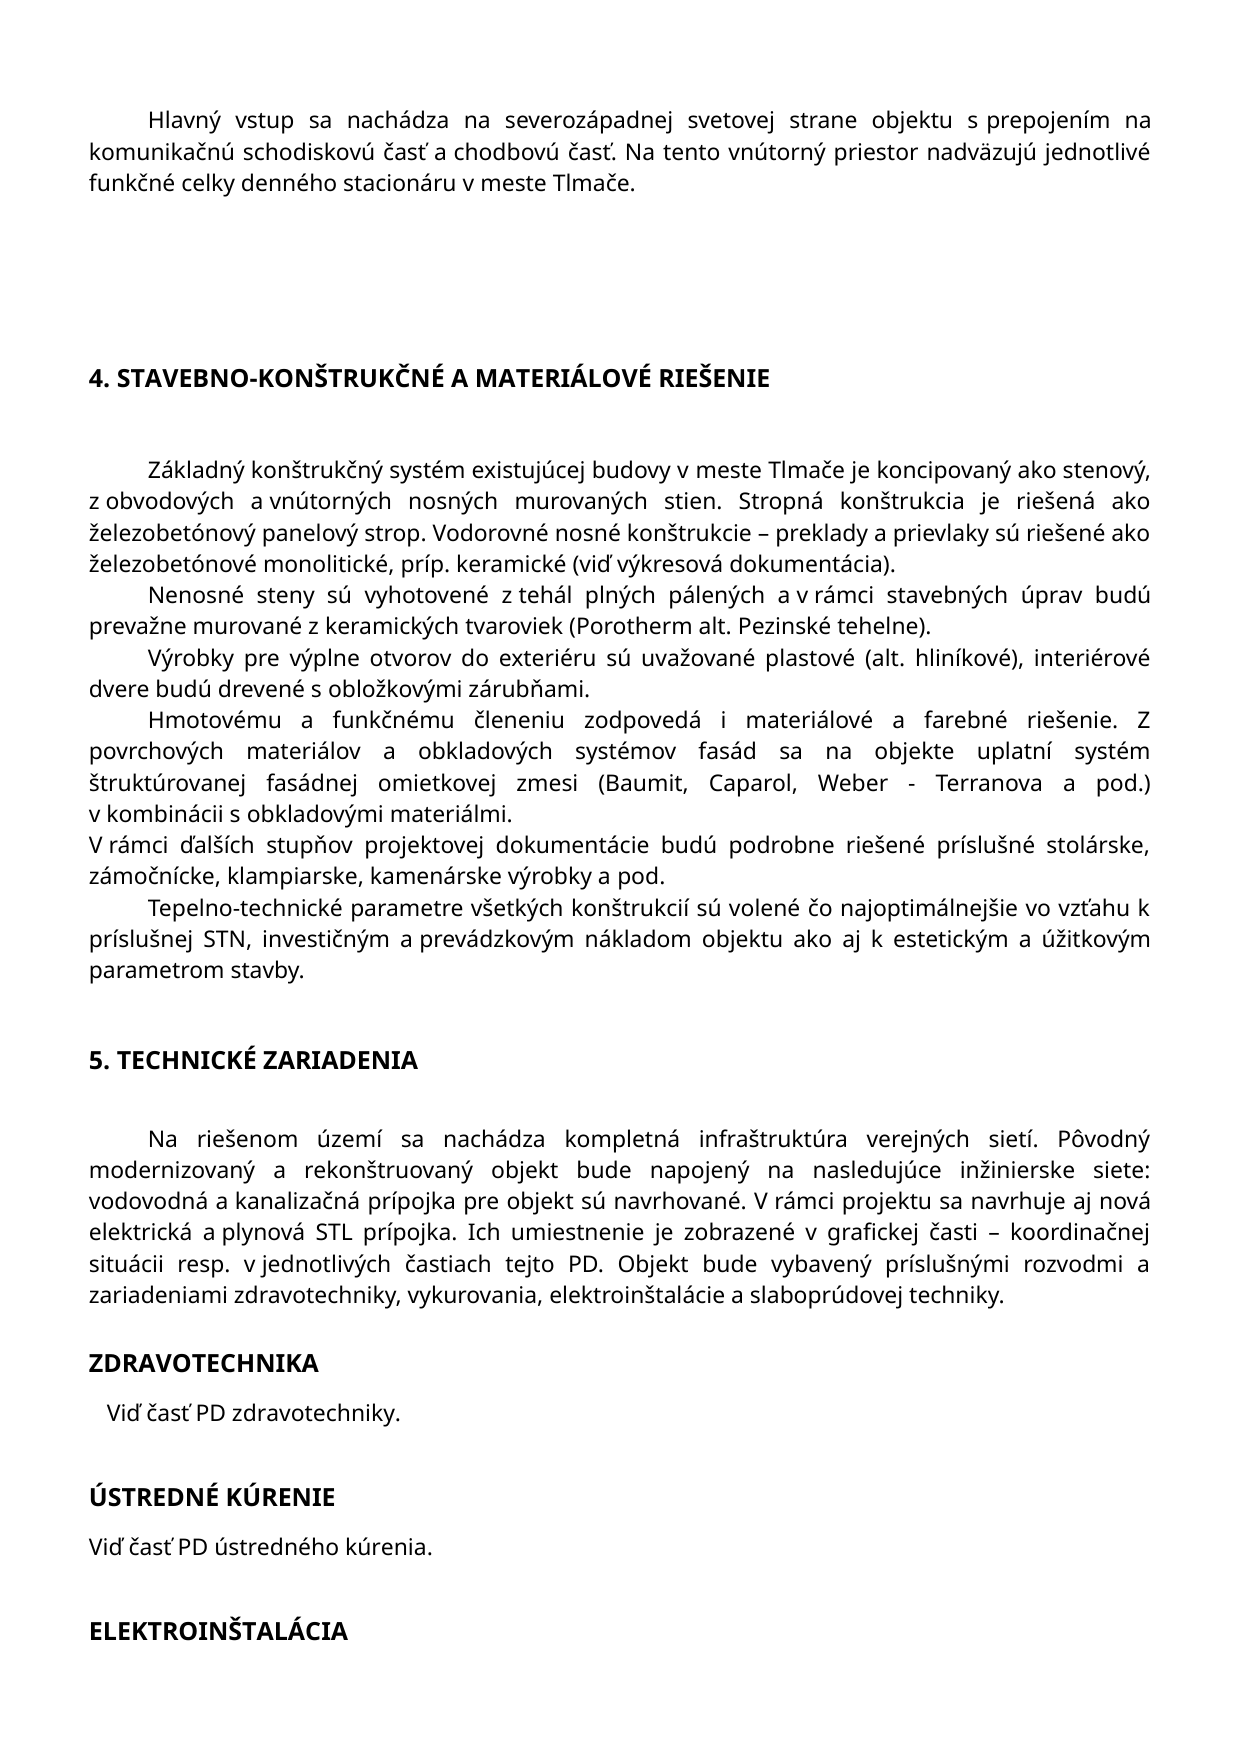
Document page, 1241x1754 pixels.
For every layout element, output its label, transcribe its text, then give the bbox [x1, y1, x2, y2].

text Elektroinštalácia [89, 1614, 1152, 1648]
text 4. Stavebno-konštrukčné a materiálové riešenie [89, 360, 1152, 394]
text Na riešenom území sa nachádza kompletná infraštruktúra verejných sietí. Pôvodný modernizovaný a rekonštruovaný objekt bude napojený na nasledujúce inžinierske siete: vodovodná a kanalizačná prípojka pre objekt sú navrhované. V rámci projektu sa navrhuje aj nová elektrická a plynová STL prípojka. Ich umiestnenie je zobrazené v grafickej časti – koordinačnej situácii resp. v jednotlivých častiach tejto PD. Objekt bude vybavený príslušnými rozvodmi a zariadeniami zdravotechniky, vykurovania, elektroinštalácie a slaboprúdovej techniky. [89, 1122, 1152, 1310]
text Zdravotechnika [89, 1346, 1152, 1380]
text Hmotovému a funkčnému členeniu zodpovedá i materiálové a farebné riešenie. Z povrchových materiálov a obkladových systémov fasád sa na objekte uplatní systém štruktúrovanej fasádnej omietkovej zmesi (Baumit, Caparol, Weber - Terranova a pod.) v kombinácii s obkladovými materiálmi. [89, 704, 1152, 829]
text Tepelno-technické parametre všetkých konštrukcií sú volené čo najoptimálnejšie vo vzťahu k príslušnej STN, investičným a prevádzkovým nákladom objektu ako aj k estetickým a úžitkovým parametrom stavby. [89, 891, 1152, 985]
text V rámci ďalších stupňov projektovej dokumentácie budú podrobne riešené príslušné stolárske, zámočnícke, klampiarske, kamenárske výrobky a pod. [89, 829, 1152, 891]
text ÚSTREDNÉ KÚRENIE [89, 1480, 1152, 1514]
text Viď časť PD zdravotechniky. [89, 1397, 1152, 1428]
text Hlavný vstup sa nachádza na severozápadnej svetovej strane objektu s prepojením na komunikačnú schodiskovú časť a chodbovú časť. Na tento vnútorný priestor nadväzujú jednotlivé funkčné celky denného stacionáru v meste Tlmače. [89, 104, 1152, 198]
text Základný konštrukčný systém existujúcej budovy v meste Tlmače je koncipovaný ako stenový, z obvodových a vnútorných nosných murovaných stien. Stropná konštrukcia je riešená ako železobetónový panelový strop. Vodorovné nosné konštrukcie – preklady a prievlaky sú riešené ako železobetónové monolitické, príp. keramické (viď výkresová dokumentácia). [89, 454, 1152, 579]
text Viď časť PD ústredného kúrenia. [89, 1531, 1152, 1562]
text 5. Technické zariadenia [89, 1043, 1152, 1077]
text Nenosné steny sú vyhotovené z tehál plných pálených a v rámci stavebných úprav budú prevažne murované z keramických tvaroviek (Porotherm alt. Pezinské tehelne). [89, 579, 1152, 641]
text Výrobky pre výplne otvorov do exteriéru sú uvažované plastové (alt. hliníkové), interiérové dvere budú drevené s obložkovými zárubňami. [89, 641, 1152, 704]
